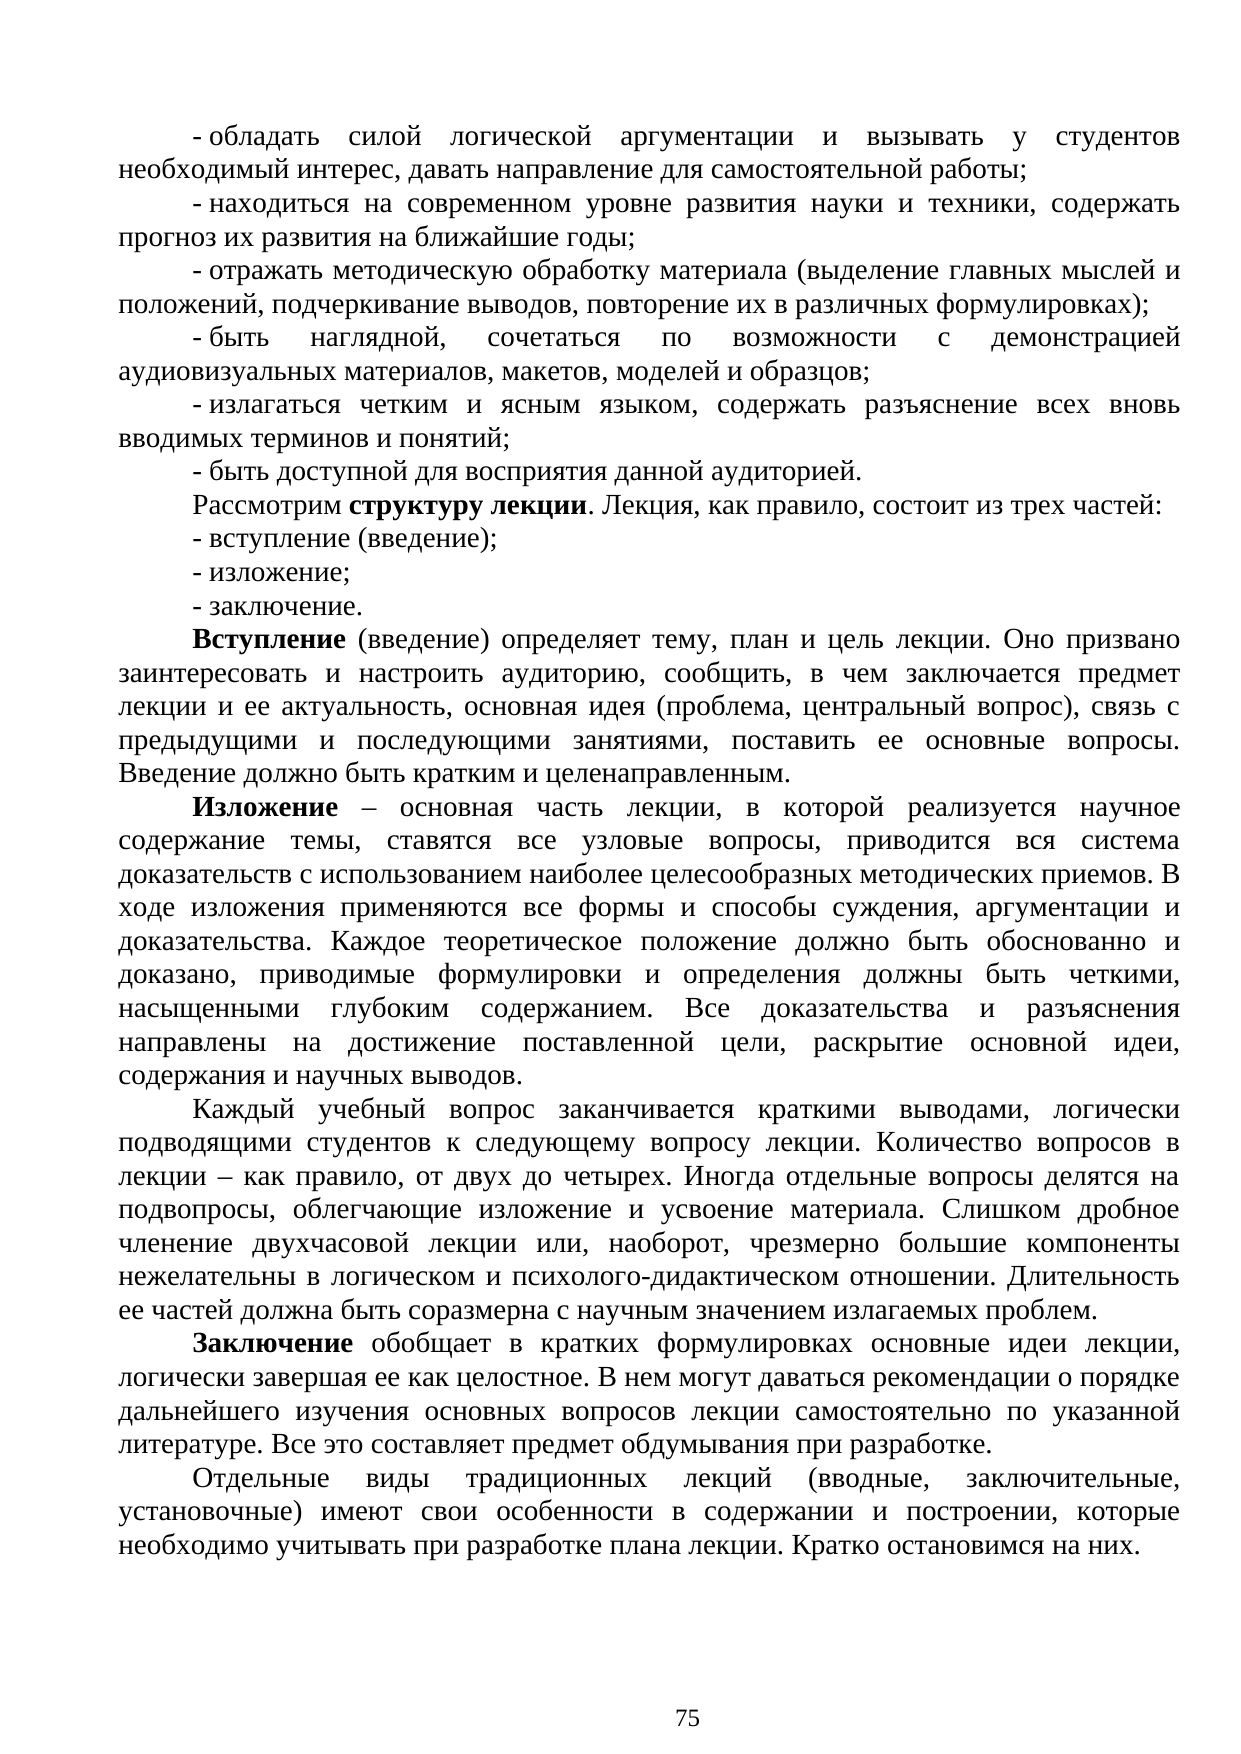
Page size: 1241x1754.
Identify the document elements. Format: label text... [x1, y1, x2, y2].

text - отражать методическую обработку материала (выделение главных мыслей и положений, подчеркивание выводов, повторение их в различных формулировках); [118, 252, 1181, 319]
text - изложение; [118, 554, 1181, 588]
text Рассмотрим структуру лекции. Лекция, как правило, состоит из трех частей: [118, 487, 1181, 521]
text Отдельные виды традиционных лекций (вводные, заключительные, установочные) имеют свои особенности в содержании и построении, которые необходимо учитывать при разработке плана лекции. Кратко остановимся на них. [118, 1460, 1181, 1560]
text - излагаться четким и ясным языком, содержать разъяснение всех вновь вводимых терминов и понятий; [118, 386, 1181, 453]
text Изложение – основная часть лекции, в которой реализуется научное содержание темы, ставятся все узловые вопросы, приводится вся система доказательств с использованием наиболее целесообразных методических приемов. В ходе изложения применяются все формы и способы суждения, аргументации и доказательства. Каждое теоретическое положение должно быть обоснованно и доказано, приводимые формулировки и определения должны быть четкими, насыщенными глубоким содержанием. Все доказательства и разъяснения направлены на достижение поставленной цели, раскрытие основной идеи, содержания и научных выводов. [118, 789, 1181, 1091]
text Заключение обобщает в кратких формулировках основные идеи лекции, логически завершая ее как целостное. В нем могут даваться рекомендации о порядке дальнейшего изучения основных вопросов лекции самостоятельно по указанной литературе. Все это составляет предмет обдумывания при разработке. [118, 1326, 1181, 1460]
text - вступление (введение); [118, 521, 1181, 554]
text - быть наглядной, сочетаться по возможности с демонстрацией аудиовизуальных материалов, макетов, моделей и образцов; [118, 319, 1181, 386]
text Вступление (введение) определяет тему, план и цель лекции. Оно призвано заинтересовать и настроить аудиторию, сообщить, в чем заключается предмет лекции и ее актуальность, основная идея (проблема, центральный вопрос), связь с предыдущими и последующими занятиями, поставить ее основные вопросы. Введение должно быть кратким и целенаправленным. [118, 621, 1181, 789]
text - находиться на современном уровне развития науки и техники, содержать прогноз их развития на ближайшие годы; [118, 185, 1181, 252]
text - обладать силой логической аргументации и вызывать у студентов необходимый интерес, давать направление для самостоятельной работы; [118, 118, 1181, 185]
text Каждый учебный вопрос заканчивается краткими выводами, логически подводящими студентов к следующему вопросу лекции. Количество вопросов в лекции – как правило, от двух до четырех. Иногда отдельные вопросы делятся на подвопросы, облегчающие изложение и усвоение материала. Слишком дробное членение двухчасовой лекции или, наоборот, чрезмерно большие компоненты нежелательны в логическом и психолого-дидактическом отношении. Длительность ее частей должна быть соразмерна с научным значением излагаемых проблем. [118, 1091, 1181, 1326]
text - быть доступной для восприятия данной аудиторией. [118, 453, 1181, 487]
text - заключение. [118, 588, 1181, 621]
